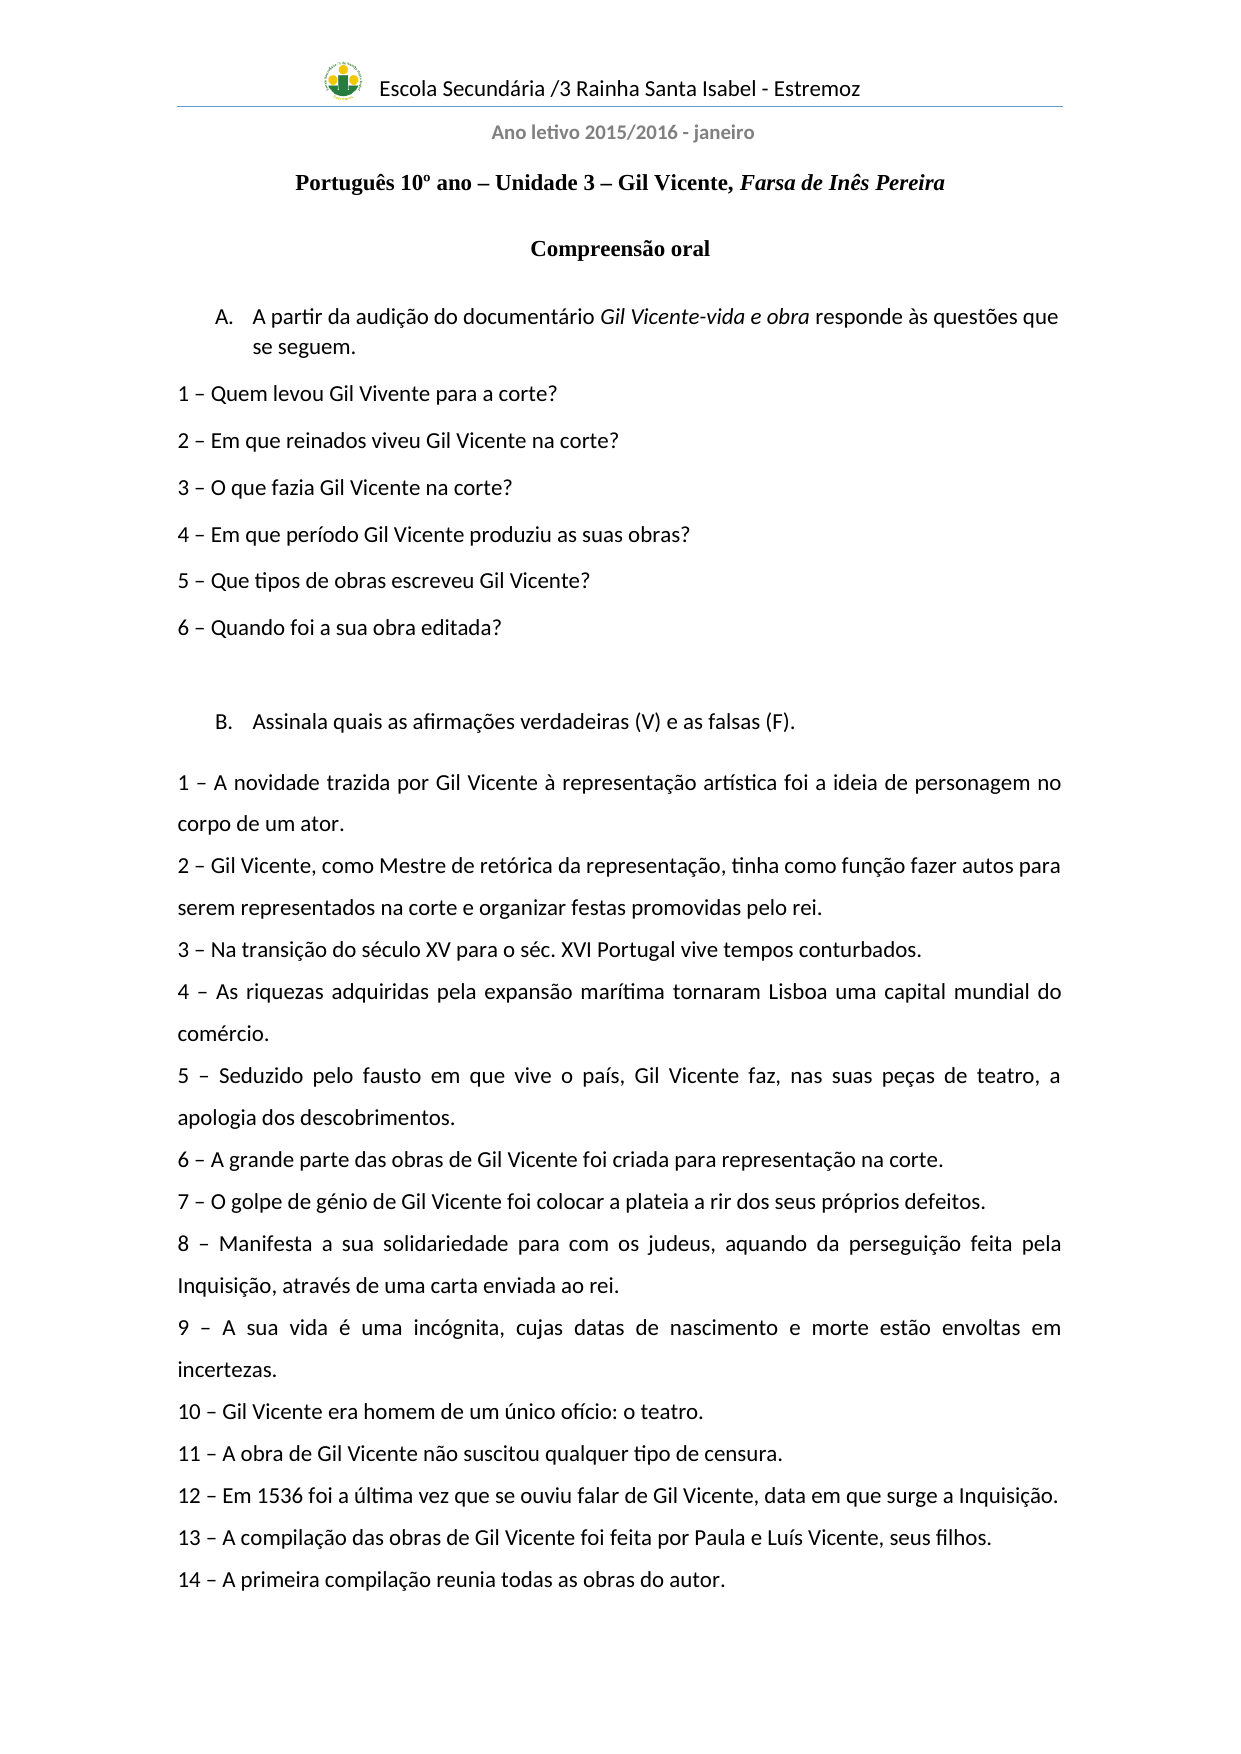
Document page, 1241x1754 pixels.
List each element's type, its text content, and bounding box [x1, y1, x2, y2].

list 10 – Gil Vicente era homem de um único ofício: o teatro. [177, 1397, 1063, 1425]
list 11 – A obra de Gil Vicente não suscitou qualquer tipo de censura. [177, 1439, 1063, 1467]
list 5 – Seduzido pelo fausto em que vive o país, Gil Vicente faz, nas suas peças de teatro, a apologia dos descobrimentos. [177, 1061, 1063, 1131]
picture [322, 60, 363, 101]
text 5 – Que tipos de obras escreveu Gil Vicente? [177, 567, 1063, 594]
list 6 – A grande parte das obras de Gil Vicente foi criada para representação na corte. [177, 1145, 1063, 1173]
list 7 – O golpe de génio de Gil Vicente foi colocar a plateia a rir dos seus próprios defeitos. [177, 1187, 1063, 1215]
list 3 – Na transição do século XV para o séc. XVI Portugal vive tempos conturbados. [177, 936, 1063, 963]
text 3 – O que fazia Gil Vicente na corte? [177, 473, 1063, 501]
list 8 – Manifesta a sua solidariedade para com os judeus, aquando da perseguição feita pela Inquisição, através de uma carta enviada ao rei. [177, 1229, 1063, 1299]
list 2 – Gil Vicente, como Mestre de retórica da representação, tinha como função fazer autos para serem representados na corte e organizar festas promovidas pelo rei. [177, 852, 1063, 922]
text Português 10º ano – Unidade 3 – Gil Vicente, Farsa de Inês Pereira [177, 169, 1063, 196]
text 4 – Em que período Gil Vicente produziu as suas obras? [177, 520, 1063, 548]
text 6 – Quando foi a sua obra editada? [177, 613, 1063, 641]
list A partir da audição do documentário Gil Vicente-vida e obra responde às questões que se seguem. [215, 302, 1063, 360]
list 12 – Em 1536 foi a última vez que se ouviu falar de Gil Vicente, data em que surge a Inquisição. [177, 1481, 1063, 1509]
list Assinala quais as afirmações verdadeiras (V) e as falsas (F). [215, 707, 1063, 735]
text 2 – Em que reinados viveu Gil Vicente na corte? [177, 426, 1063, 454]
list 14 – A primeira compilação reunia todas as obras do autor. [177, 1565, 1063, 1593]
list 13 – A compilação das obras de Gil Vicente foi feita por Paula e Luís Vicente, seus filhos. [177, 1523, 1063, 1551]
text 1 – Quem levou Gil Vivente para a corte? [177, 379, 1063, 407]
text Compreensão oral [177, 235, 1063, 261]
list 4 – As riquezas adquiridas pela expansão marítima tornaram Lisboa uma capital mundial do comércio. [177, 977, 1063, 1047]
list 1 – A novidade trazida por Gil Vicente à representação artística foi a ideia de personagem no corpo de um ator. [177, 768, 1063, 838]
list 9 – A sua vida é uma incógnita, cujas datas de nascimento e morte estão envoltas em incertezas. [177, 1313, 1063, 1383]
